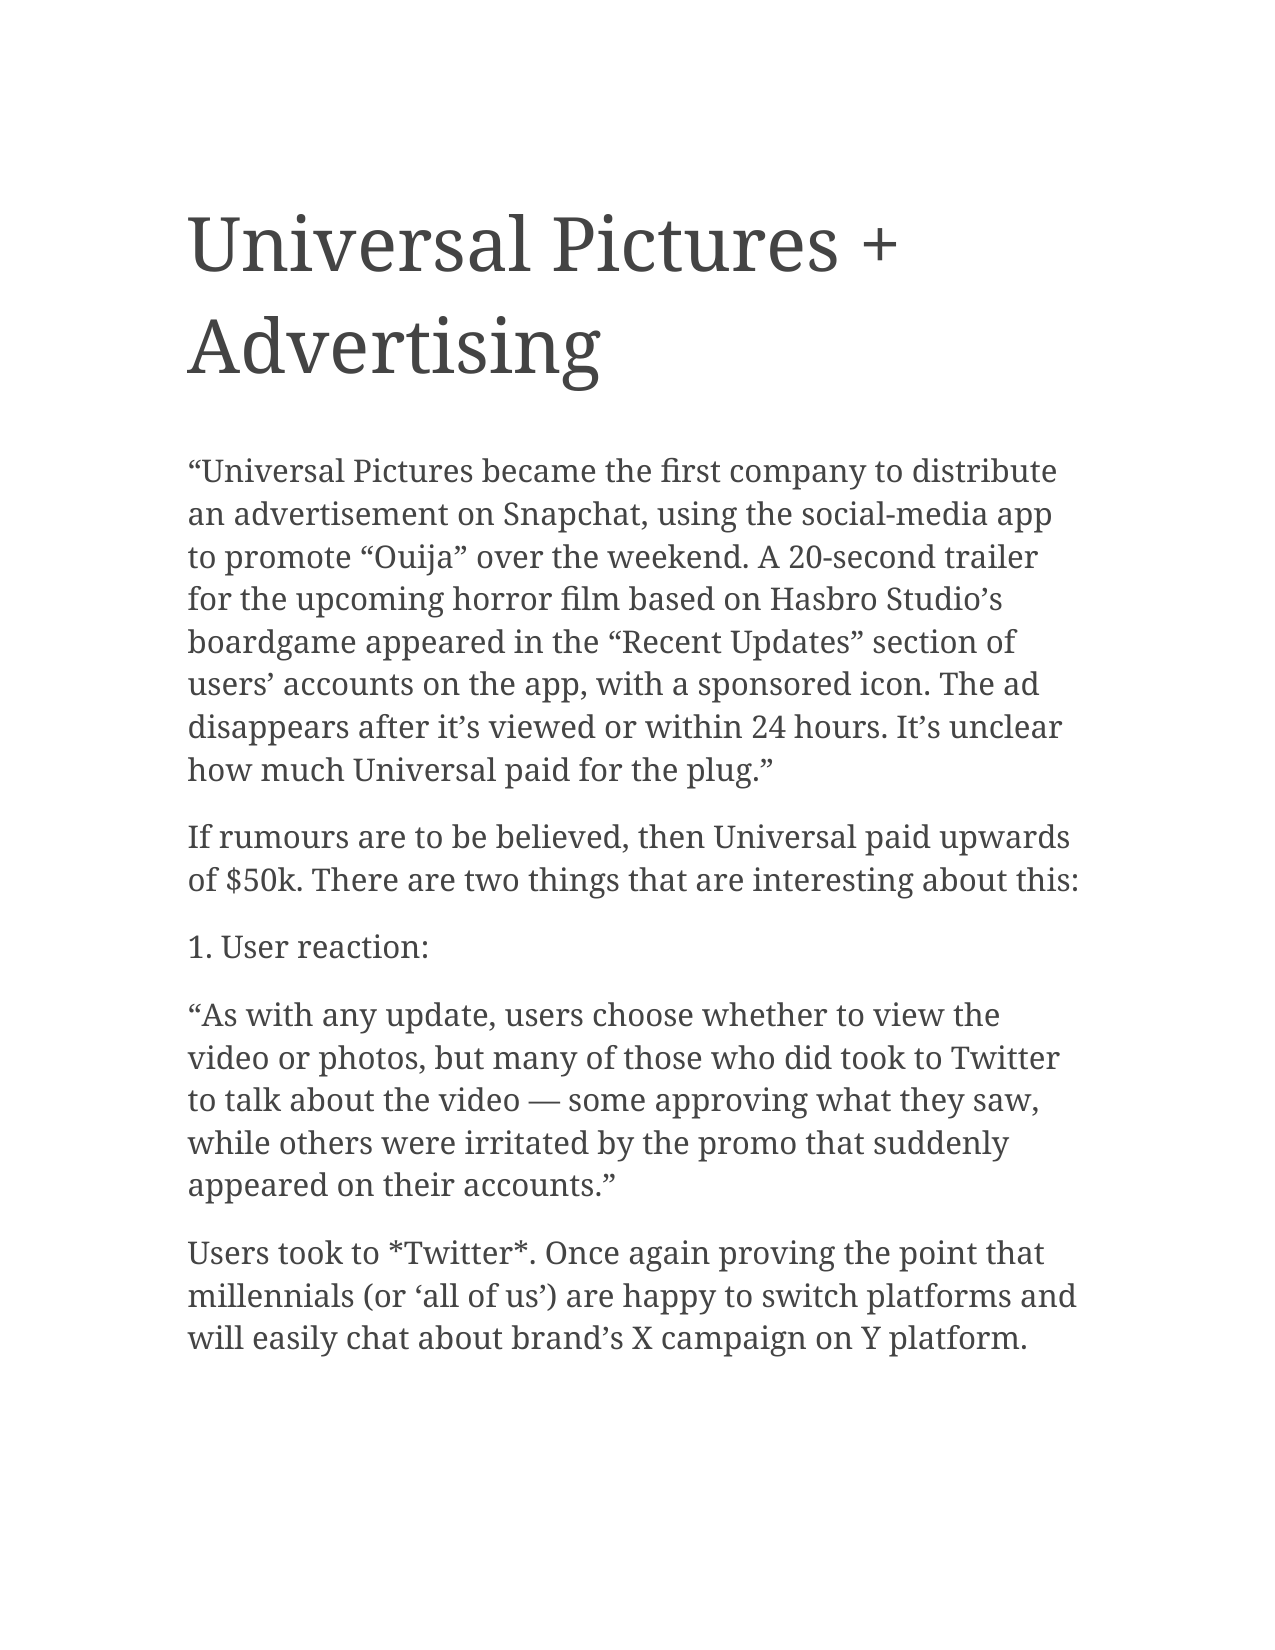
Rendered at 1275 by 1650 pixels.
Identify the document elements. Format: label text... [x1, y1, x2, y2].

text “As with any update, users choose whether to view the video or photos, but many of those who did took to Twitter to talk about the video — some approving what they saw, while others were irritated by the promo that suddenly appeared on their accounts.” [187, 993, 1087, 1206]
text If rumours are to be believed, then Universal paid upwards of $50k. There are two things that are interesting about this: [187, 815, 1087, 900]
text 1. User reaction: [187, 925, 1087, 968]
text “Universal Pictures became the first company to distribute an advertisement on Snapchat, using the social-media app to promote “Ouija” over the weekend. A 20-second trailer for the upcoming horror film based on Hasbro Studio’s boardgame appeared in the “Recent Updates” section of users’ accounts on the app, with a sponsored icon. The ad disappears after it’s viewed or within 24 hours. It’s unclear how much Universal paid for the plug.” [187, 449, 1087, 790]
text Universal Pictures + Advertising [187, 191, 1087, 396]
text Users took to *Twitter*. Once again proving the point that millennials (or ‘all of us’) are happy to switch platforms and will easily chat about brand’s X campaign on Y platform. [187, 1231, 1087, 1359]
